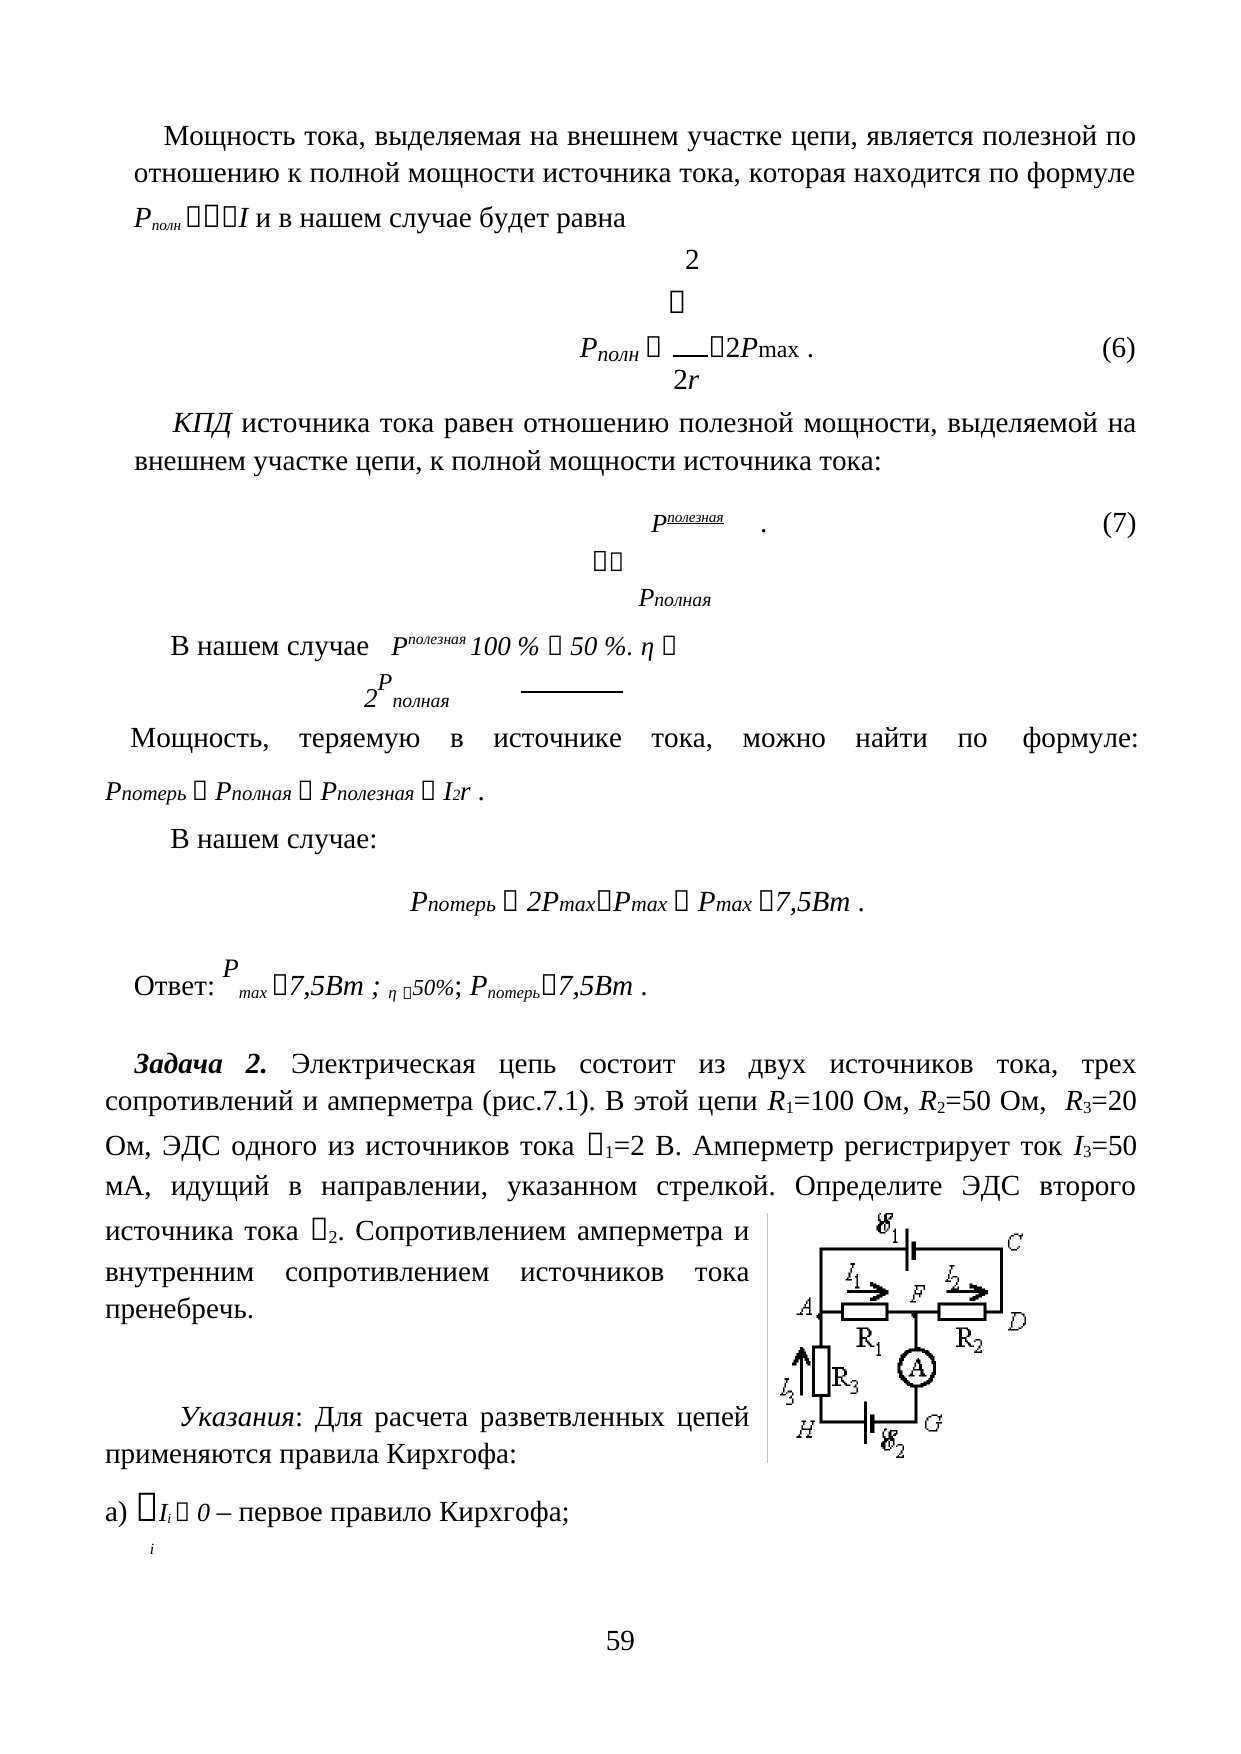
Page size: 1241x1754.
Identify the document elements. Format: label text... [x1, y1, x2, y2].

text Pполн  2Pmax . (6) 2r [579, 326, 1137, 396]
text Рпотерь  2РmaxРmax  Pmax 7,5Вт . [130, 880, 1145, 919]
text  [103, 541, 1105, 579]
text Рпотерь  Рполная  Рполезная  I2r . [105, 771, 805, 808]
text i [149, 1540, 1036, 1558]
text Ответ: Pmax 7,5Вт ; η 50%; Рпотерь7,5Вт . [134, 953, 1145, 1006]
text В нашем случае: [134, 821, 1137, 855]
text 2 [239, 242, 1145, 276]
text Pполезная . (7) [103, 505, 1136, 538]
text а) Ii  0 – первое правило Кирхгофа; [105, 1479, 1036, 1533]
text  [209, 280, 1145, 323]
text Pполная [313, 582, 1039, 612]
picture [767, 1212, 1037, 1463]
text Задача 2. Электрическая цепь состоит из двух источников тока, трех сопротивлений и амперметра (рис.7.1). В этой цепи R1=100 Ом, R2=50 Ом, R3=20 Ом, ЭДС одного из источников тока 1=2 В. Амперметр регистрирует ток I3=50 мА, идущий в направлении, указанном стрелкой. Определите ЭДС второго источника тока 2. Сопротивлением амперметра и внутренним сопротивлением источников тока пренебречь. [105, 1046, 1137, 1325]
text В нашем случае Рполезная 100 %  50 %. η  [134, 626, 791, 663]
text КПД источника тока равен отношению полезной мощности, выделяемой на внешнем участке цепи, к полной мощности источника тока: [134, 405, 1137, 476]
text Мощность тока, выделяемая на внешнем участке цепи, является полезной по отношению к полной мощности источника тока, которая находится по формуле Рполн I и в нашем случае будет равна [134, 118, 1137, 237]
text Мощность, теряемую в источнике тока, можно найти по формуле: [103, 720, 1145, 753]
text Указания: Для расчета разветвленных цепей применяются правила Кирхгофа: [105, 1399, 1036, 1470]
text 2Рполная [313, 668, 827, 716]
